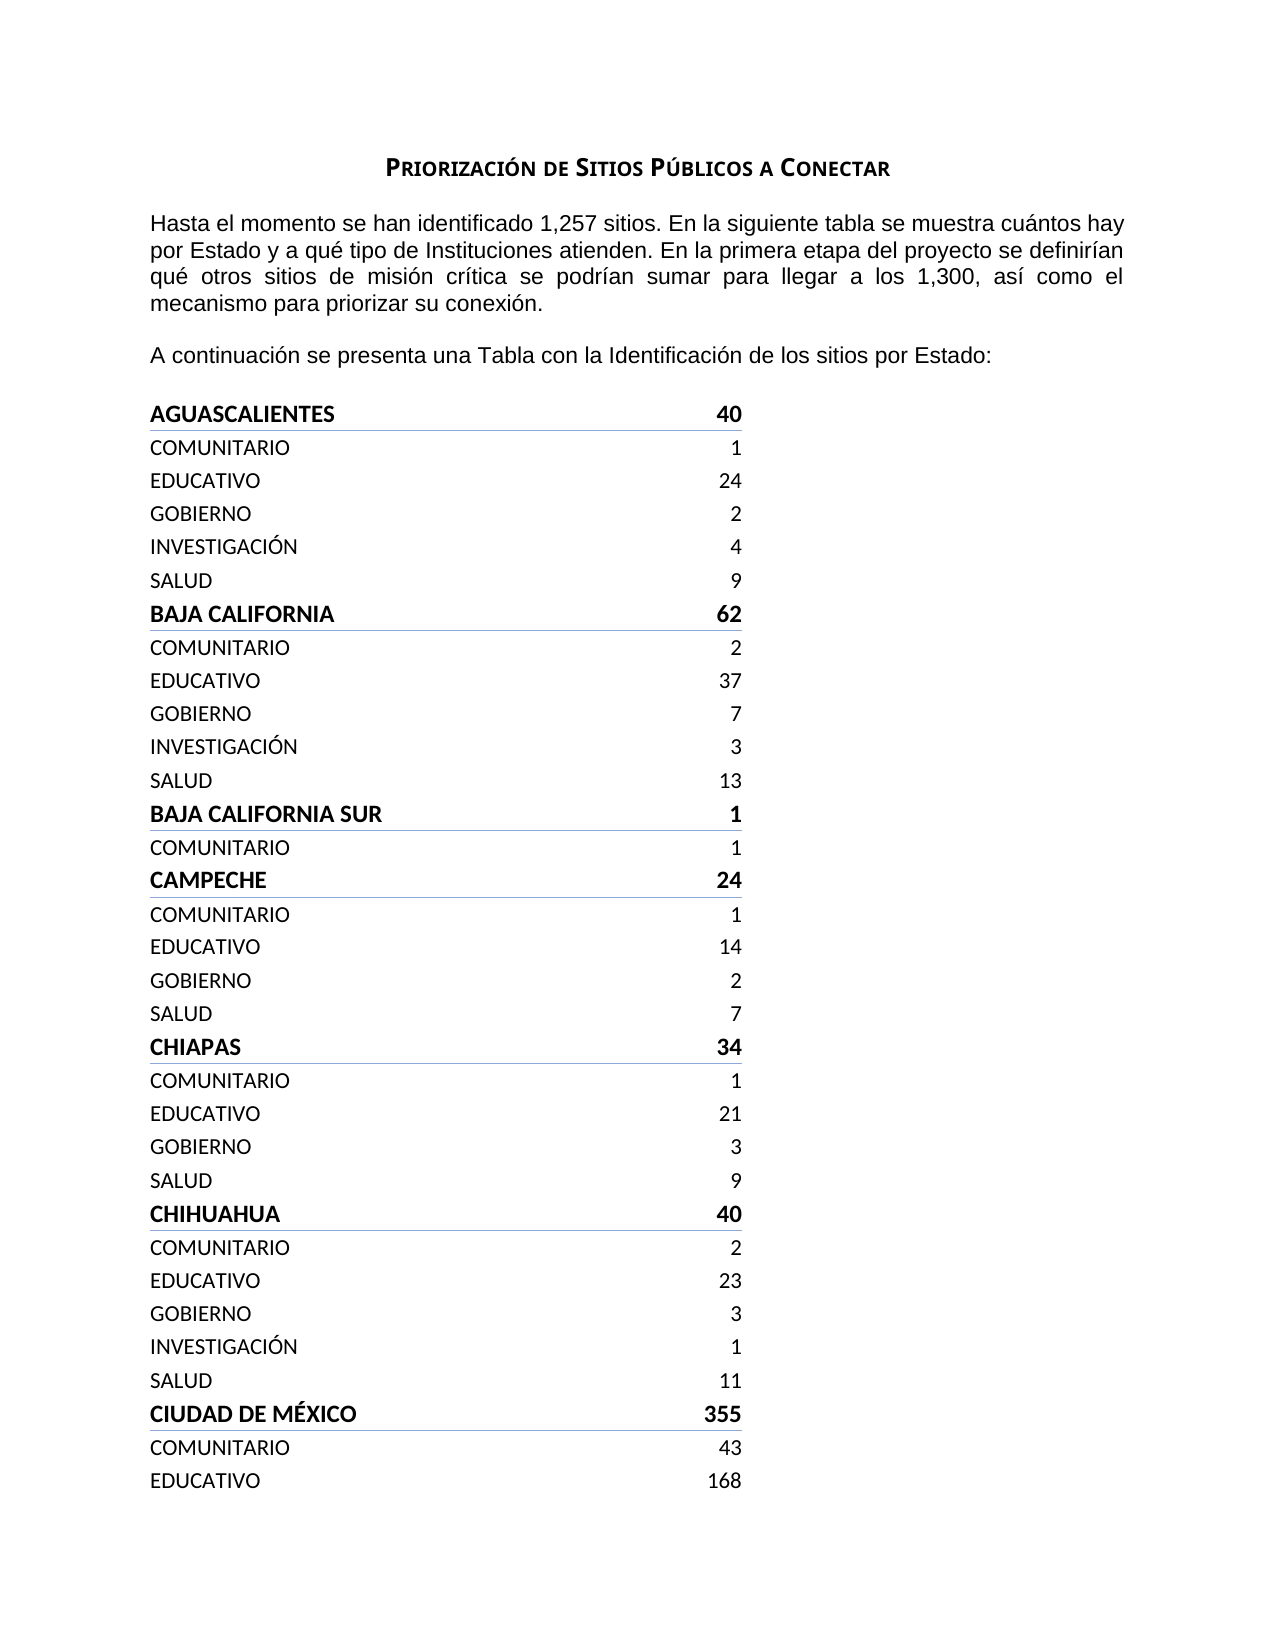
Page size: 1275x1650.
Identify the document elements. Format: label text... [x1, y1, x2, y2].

table_cell GOBIERNO [150, 697, 579, 730]
table_cell 34 [579, 1030, 742, 1063]
table_header AGUASCALIENTES [150, 397, 579, 430]
table_cell COMUNITARIO [150, 431, 579, 463]
table_cell 40 [579, 1197, 742, 1230]
table_cell INVESTIGACIÓN [150, 1330, 579, 1363]
table_cell 1 [579, 1064, 742, 1097]
table_cell COMUNITARIO [150, 831, 579, 863]
table_cell CHIAPAS [150, 1030, 579, 1063]
table_cell 168 [579, 1463, 742, 1497]
table_cell GOBIERNO [150, 1130, 579, 1163]
table_cell SALUD [150, 1363, 579, 1397]
text Hasta el momento se han identificado 1,257 sitios. En la siguiente tabla se muestra cuántos hay por Estado y a qué tipo de Instituciones atienden. En la primera etapa del proyecto se definirían qué otros sitios de misión crítica se podrían sumar para llegar a los 1,300, así como el mecanismo para priorizar su conexión. [150, 210, 1125, 316]
table_cell COMUNITARIO [150, 1431, 579, 1463]
table_cell 7 [579, 997, 742, 1030]
table_cell 21 [579, 1097, 742, 1130]
table_cell 13 [579, 763, 742, 797]
table_cell 43 [579, 1431, 742, 1463]
table_cell EDUCATIVO [150, 930, 579, 963]
table_cell 1 [579, 831, 742, 863]
table_cell 3 [579, 730, 742, 763]
table_cell 2 [579, 963, 742, 997]
table_cell 24 [579, 863, 742, 897]
table_cell INVESTIGACIÓN [150, 530, 579, 563]
table_cell 2 [579, 1231, 742, 1263]
table_cell CIUDAD DE MÉXICO [150, 1397, 579, 1430]
table_cell 1 [579, 1330, 742, 1363]
table_cell SALUD [150, 563, 579, 597]
table_cell GOBIERNO [150, 497, 579, 530]
table_cell 2 [579, 497, 742, 530]
table_cell EDUCATIVO [150, 463, 579, 497]
table_cell COMUNITARIO [150, 1064, 579, 1097]
table_cell EDUCATIVO [150, 1463, 579, 1497]
table_cell 7 [579, 697, 742, 730]
table_cell SALUD [150, 1163, 579, 1197]
table_cell 14 [579, 930, 742, 963]
table_cell 3 [579, 1297, 742, 1330]
table_cell BAJA CALIFORNIA [150, 597, 579, 630]
table_cell EDUCATIVO [150, 1263, 579, 1297]
table_cell 3 [579, 1130, 742, 1163]
table_cell EDUCATIVO [150, 1097, 579, 1130]
table_cell 4 [579, 530, 742, 563]
table_cell GOBIERNO [150, 1297, 579, 1330]
table_cell 2 [579, 631, 742, 663]
table_cell 355 [579, 1397, 742, 1430]
text A continuación se presenta una Tabla con la Identificación de los sitios por Estado: [150, 342, 1125, 368]
table_cell COMUNITARIO [150, 898, 579, 930]
table_cell 9 [579, 1163, 742, 1197]
table_cell 1 [579, 431, 742, 463]
table_cell SALUD [150, 763, 579, 797]
table_cell 23 [579, 1263, 742, 1297]
table_cell 1 [579, 797, 742, 830]
table_cell SALUD [150, 997, 579, 1030]
text Priorización de Sitios Públicos a Conectar [150, 150, 1125, 184]
table_cell COMUNITARIO [150, 1231, 579, 1263]
table_cell CAMPECHE [150, 863, 579, 897]
table_cell 1 [579, 898, 742, 930]
table_cell CHIHUAHUA [150, 1197, 579, 1230]
table_cell BAJA CALIFORNIA SUR [150, 797, 579, 830]
table_cell INVESTIGACIÓN [150, 730, 579, 763]
table_cell 62 [579, 597, 742, 630]
table_cell EDUCATIVO [150, 663, 579, 697]
table_cell 9 [579, 563, 742, 597]
table_header 40 [579, 397, 742, 430]
table_cell 37 [579, 663, 742, 697]
table_cell 11 [579, 1363, 742, 1397]
table_cell COMUNITARIO [150, 631, 579, 663]
table_cell 24 [579, 463, 742, 497]
table_cell GOBIERNO [150, 963, 579, 997]
